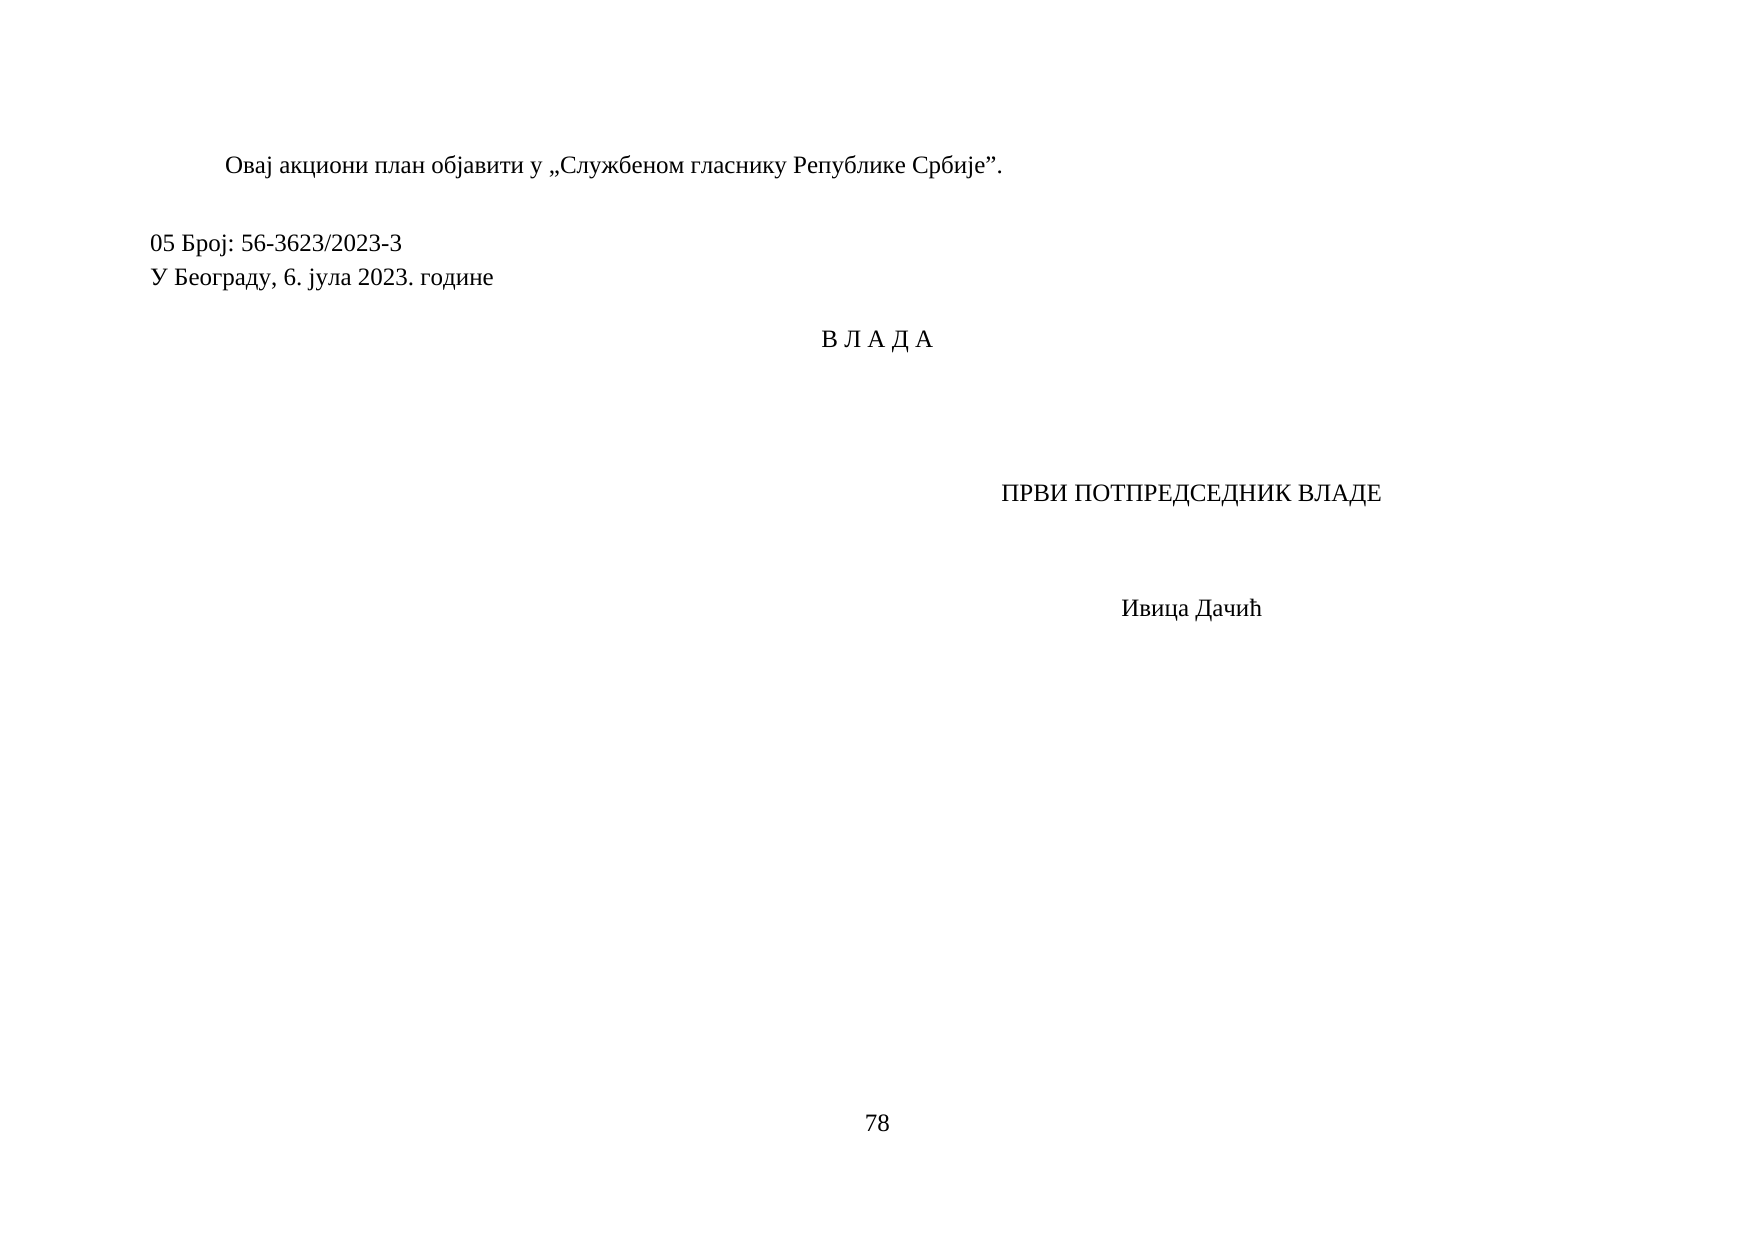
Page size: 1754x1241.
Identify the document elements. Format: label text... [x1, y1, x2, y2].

text В Л А Д А [150, 324, 1604, 352]
text У Београду, 6. јула 2023. године [150, 262, 1604, 290]
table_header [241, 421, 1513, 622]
text Овај акциони план објавити у „Службеном гласнику Републике Србије”. [150, 150, 1604, 179]
text 05 Број: 56-3623/2023-3 [150, 228, 1604, 257]
